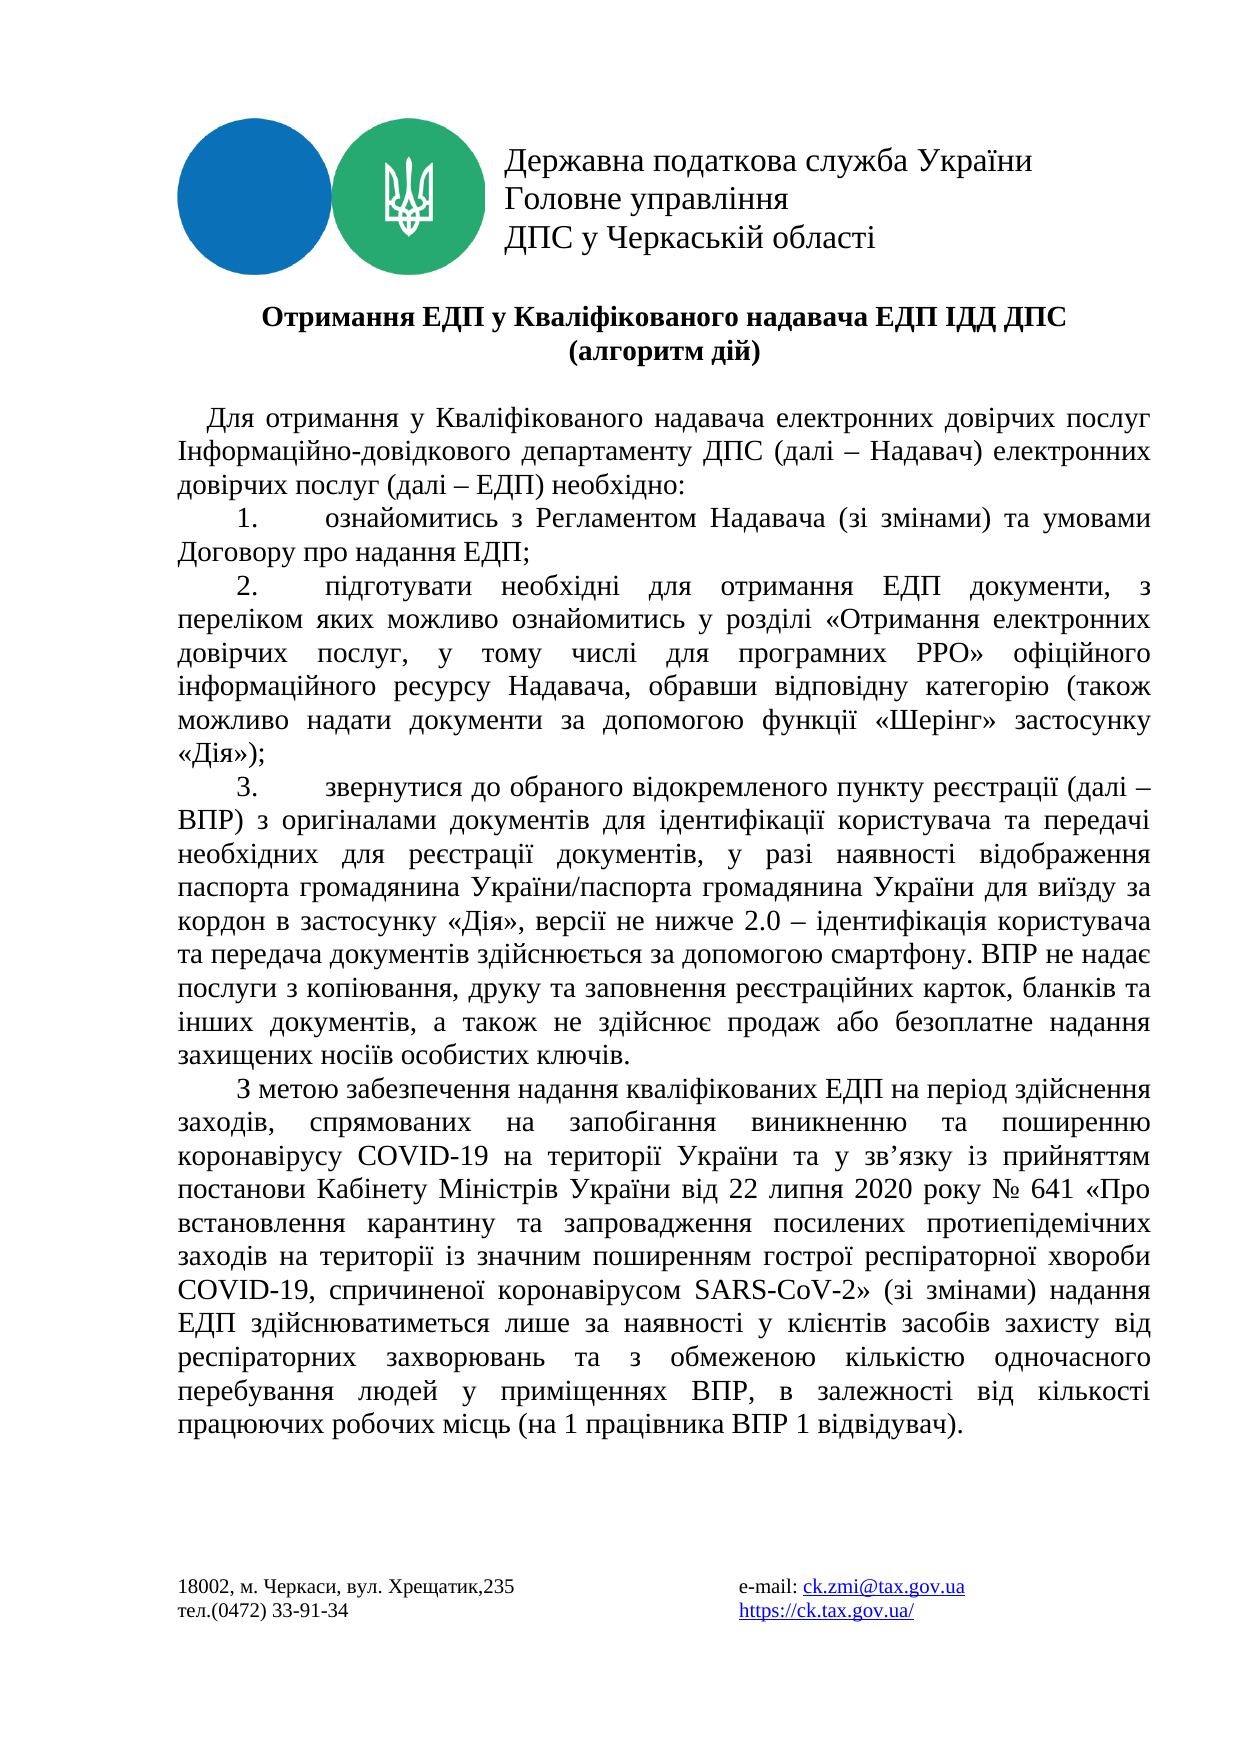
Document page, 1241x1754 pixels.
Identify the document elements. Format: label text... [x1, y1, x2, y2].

list звернутися до обраного відокремленого пункту реєстрації (далі – ВПР) з оригіналами документів для ідентифікації користувача та передачі необхідних для реєстрації документів, у разі наявності відображення паспорта громадянина України/паспорта громадянина України для виїзду за кордон в застосунку «Дія», версії не нижче 2.0 – ідентифікація користувача та передача документів здійснюється за допомогою смартфону. ВПР не надає послуги з копіювання, друку та заповнення реєстраційних карток, бланків та інших документів, а також не здійснює продаж або безоплатне надання захищених носіїв особистих ключів. [177, 769, 1152, 1071]
picture [177, 118, 485, 275]
text Отримання ЕДП у Кваліфікованого надавача ЕДП ІДД ДПС [177, 299, 1152, 333]
list підготувати необхідні для отримання ЕДП документи, з переліком яких можливо ознайомитись у розділі «Отримання електронних довірчих послуг, у тому числі для програмних РРО» офіційного інформаційного ресурсу Надавача, обравши відповідну категорію (також можливо надати документи за допомогою функції «Шерінг» застосунку «Дія»); [177, 568, 1152, 769]
list ознайомитись з Регламентом Надавача (зі змінами) та умовами Договору про надання ЕДП; [177, 501, 1152, 568]
text З метою забезпечення надання кваліфікованих ЕДП на період здійснення заходів, спрямованих на запобігання виникненню та поширенню коронавірусу COVID-19 на території України та у зв’язку із прийняттям постанови Кабінету Міністрів України від 22 липня 2020 року № 641 «Про встановлення карантину та запровадження посилених протиепідемічних заходів на території із значним поширенням гострої респіраторної хвороби COVID-19, спричиненої коронавірусом SARS-CoV-2» (зі змінами) надання ЕДП здійснюватиметься лише за наявності у клієнтів засобів захисту від респіраторних захворювань та з обмеженою кількістю одночасного перебування людей у приміщеннях ВПР, в залежності від кількості працюючих робочих місць (на 1 працівника ВПР 1 відвідувач). [177, 1071, 1152, 1440]
text Для отримання у Кваліфікованого надавача електронних довірчих послуг Інформаційно-довідкового департаменту ДПС (далі – Надавач) електронних довірчих послуг (далі – ЕДП) необхідно: [177, 400, 1152, 501]
text (алгоритм дій) [177, 333, 1152, 366]
text тел.(0472) 33-91-34 https://ck.tax.gov.ua/ [177, 1598, 1152, 1622]
text 18002, м. Черкаси, вул. Хрещатик,235 e-mail: ck.zmi@tax.gov.ua [177, 1574, 1152, 1598]
